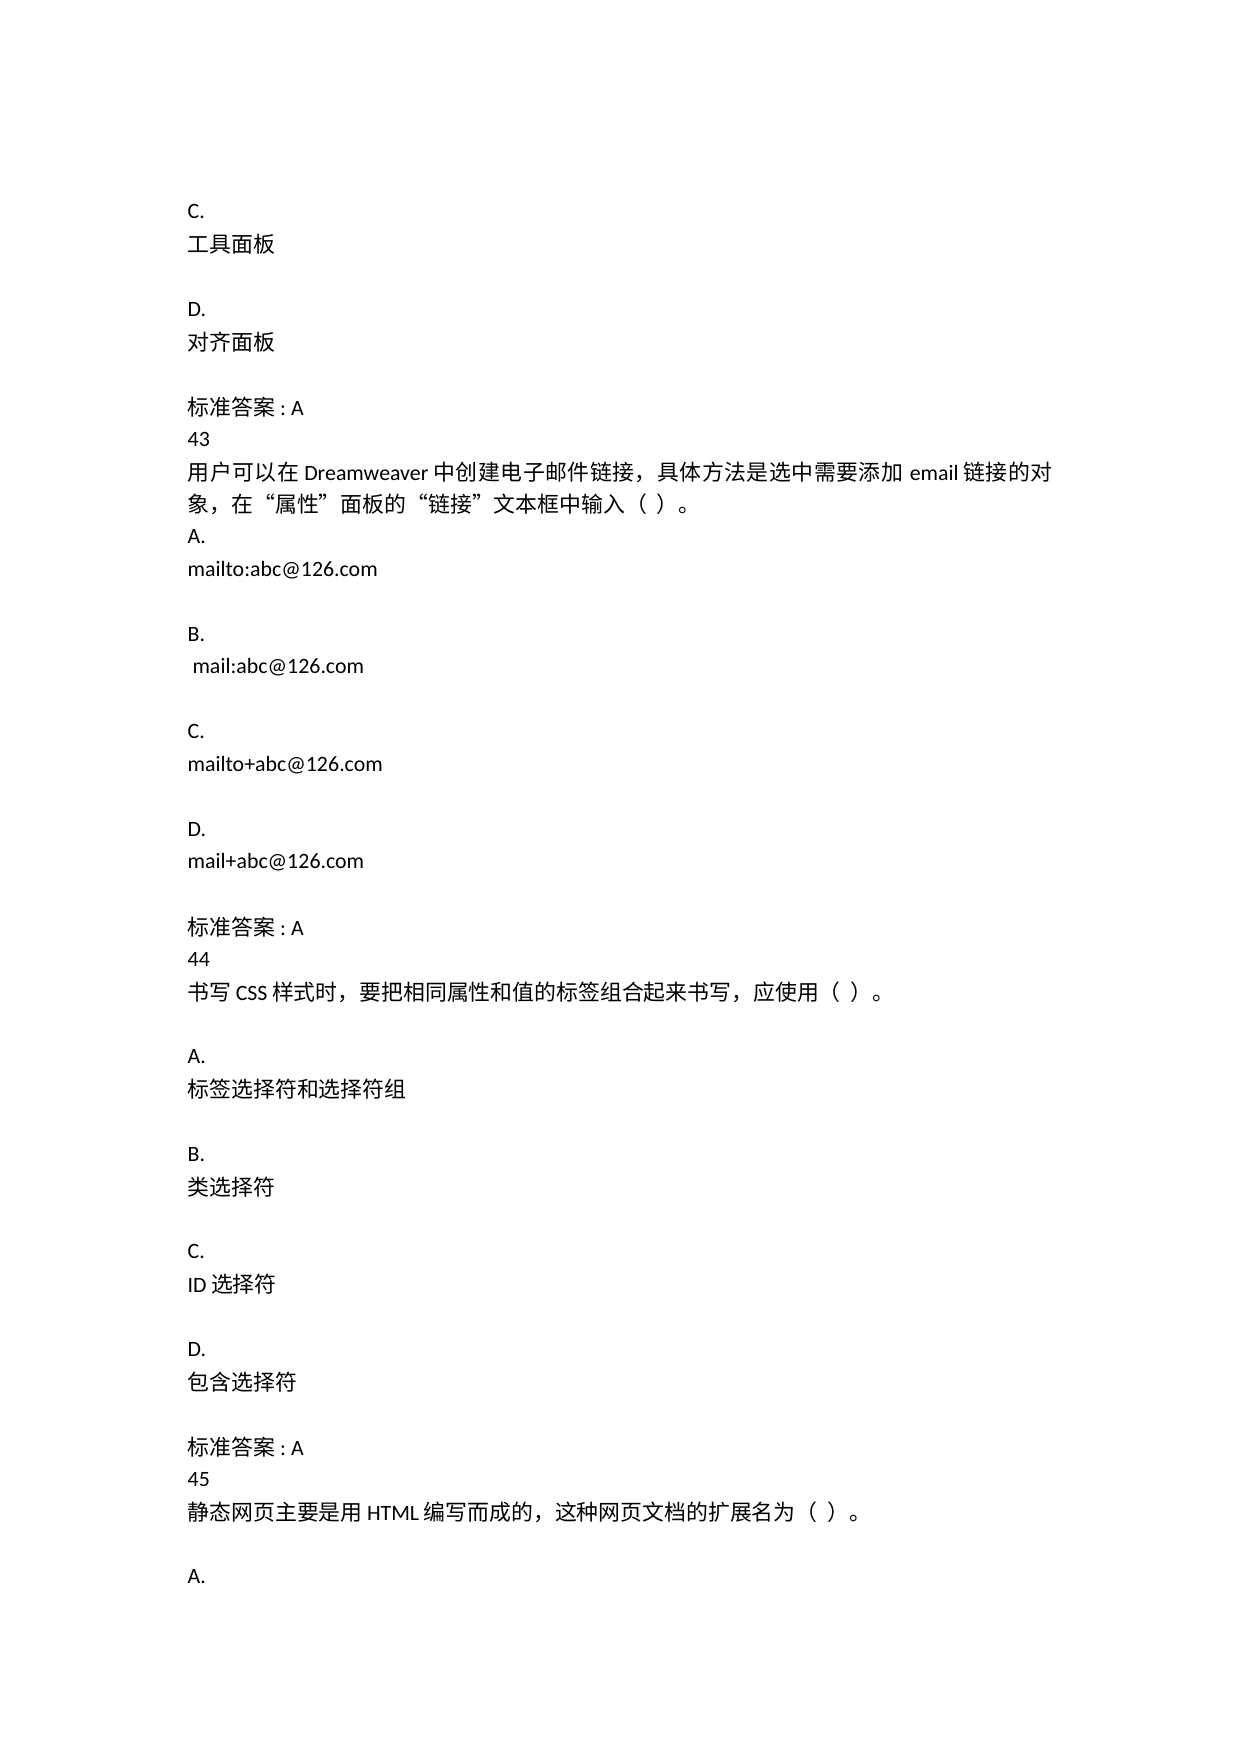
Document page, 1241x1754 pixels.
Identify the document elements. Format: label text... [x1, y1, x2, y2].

text C. [187, 714, 1053, 747]
text 对齐面板 [187, 324, 1053, 357]
text 43 [187, 422, 1053, 454]
text mail:abc@126.com [187, 649, 1053, 682]
text ID选择符 [187, 1267, 1053, 1299]
text 标准答案 : A [187, 909, 1053, 942]
text 45 [187, 1462, 1053, 1494]
text mailto:abc@126.com [187, 552, 1053, 584]
text A. [187, 519, 1053, 552]
text A. [187, 1559, 1053, 1592]
text D. [187, 812, 1053, 844]
text C. [187, 1234, 1053, 1267]
text mail+abc@126.com [187, 844, 1053, 877]
text C. [187, 194, 1053, 227]
text 标准答案 : A [187, 1429, 1053, 1462]
text B. [187, 617, 1053, 649]
text 静态网页主要是用HTML编写而成的，这种网页文档的扩展名为（ ）。 [187, 1494, 1053, 1527]
text 标准答案 : A [187, 389, 1053, 422]
text 标签选择符和选择符组 [187, 1072, 1053, 1104]
text mailto+abc@126.com [187, 747, 1053, 779]
text 工具面板 [187, 227, 1053, 259]
text D. [187, 1332, 1053, 1364]
text 书写CSS样式时，要把相同属性和值的标签组合起来书写，应使用（ ）。 [187, 974, 1053, 1007]
text 类选择符 [187, 1169, 1053, 1202]
text 用户可以在Dreamweaver中创建电子邮件链接，具体方法是选中需要添加email链接的对象，在“属性”面板的“链接”文本框中输入（ ）。 [187, 454, 1053, 519]
text 44 [187, 942, 1053, 974]
text 包含选择符 [187, 1364, 1053, 1397]
text B. [187, 1137, 1053, 1169]
text A. [187, 1039, 1053, 1072]
text D. [187, 292, 1053, 324]
